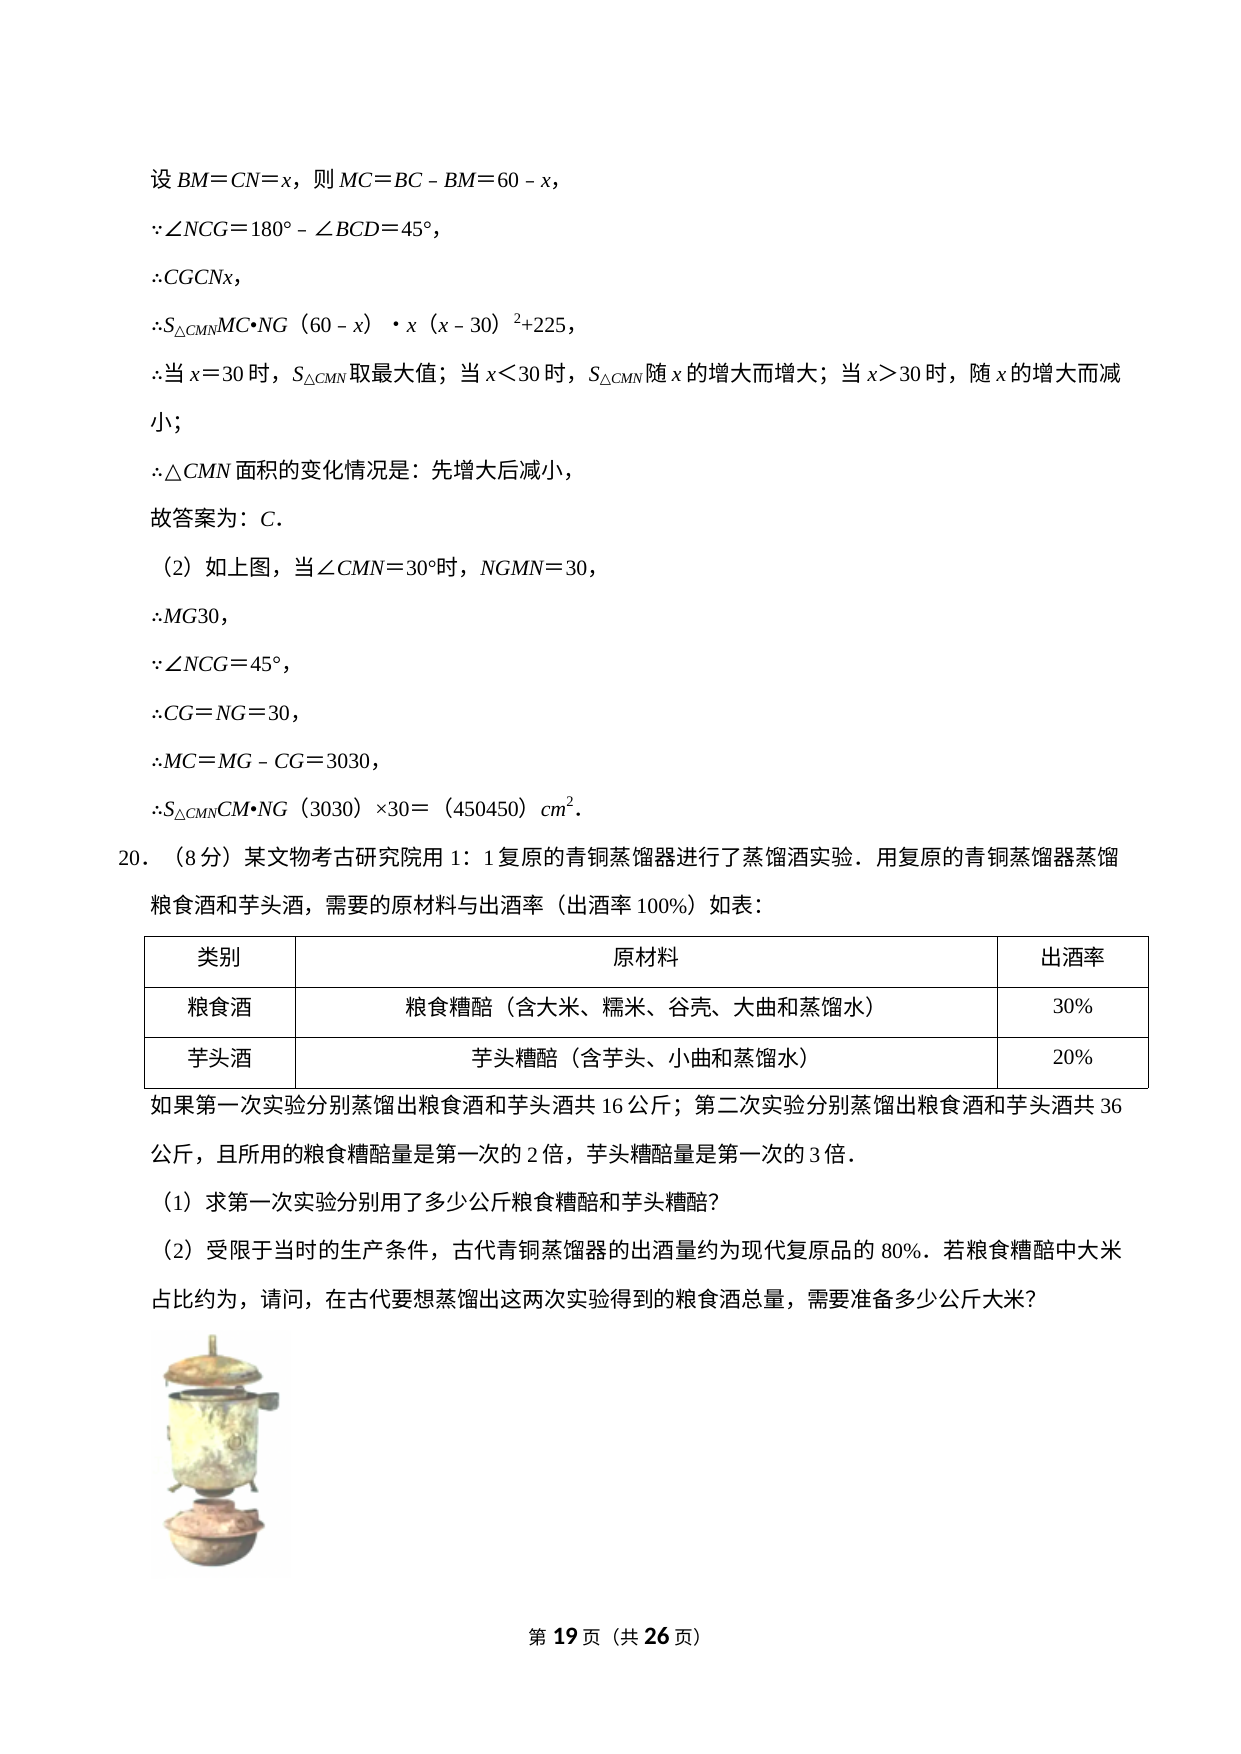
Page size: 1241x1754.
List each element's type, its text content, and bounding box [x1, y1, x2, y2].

table_cell 芋头糟醅（含芋头、小曲和蒸馏水） [296, 1038, 997, 1087]
table_cell 30% [998, 988, 1148, 1037]
table_cell 20% [998, 1038, 1148, 1087]
text （1）求第一次实验分别用了多少公斤粮食糟醅和芋头糟醅？ [151, 1185, 1122, 1217]
text ∵∠NCG＝180°﹣∠BCD＝45°， [151, 210, 1122, 243]
text 设BM＝CN＝x，则MC＝BC﹣BM＝60﹣x， [151, 162, 1122, 194]
text ∴CG＝NG＝30， [151, 694, 1122, 727]
table_header 原材料 [296, 937, 997, 987]
table_header 类别 [145, 937, 295, 987]
table_cell 粮食酒 [145, 988, 295, 1037]
text ∴MG30， [151, 597, 1122, 630]
text ∴CGCNx， [151, 259, 1122, 291]
text 如果第一次实验分别蒸馏出粮食酒和芋头酒共16公斤；第二次实验分别蒸馏出粮食酒和芋头酒共36公斤，且所用的粮食糟醅量是第一次的2倍，芋头糟醅量是第一次的3倍． [151, 1089, 1122, 1169]
text ∵∠NCG＝45°， [151, 646, 1122, 678]
text （2）受限于当时的生产条件，古代青铜蒸馏器的出酒量约为现代复原品的80%．若粮食糟醅中大米占比约为，请问，在古代要想蒸馏出这两次实验得到的粮食酒总量，需要准备多少公斤大米？ [151, 1233, 1122, 1314]
text 20．（8分）某文物考古研究院用1：1复原的青铜蒸馏器进行了蒸馏酒实验．用复原的青铜蒸馏器蒸馏粮食酒和芋头酒，需要的原材料与出酒率（出酒率100%）如表： [118, 839, 1122, 920]
text ∴S△CMNMC•NG（60﹣x）•x（x﹣30）2+225， [151, 307, 1122, 339]
text ∴当x＝30时，S△CMN取最大值；当x＜30时，S△CMN随x的增大而增大；当x＞30时，随x的增大而减小； [151, 355, 1122, 437]
table_header 出酒率 [998, 937, 1148, 987]
text ∴△CMN面积的变化情况是：先增大后减小， [151, 452, 1122, 485]
text 故答案为：C． [151, 501, 1122, 533]
text （2）如上图，当∠CMN＝30°时，NGMN＝30， [151, 549, 1122, 582]
text ∴S△CMNCM•NG（3030）×30＝（450450）cm2． [151, 791, 1122, 823]
table_cell 粮食糟醅（含大米、糯米、谷壳、大曲和蒸馏水） [296, 988, 997, 1037]
text ∴MC＝MG﹣CG＝3030， [151, 742, 1122, 775]
table_cell 芋头酒 [145, 1038, 295, 1087]
